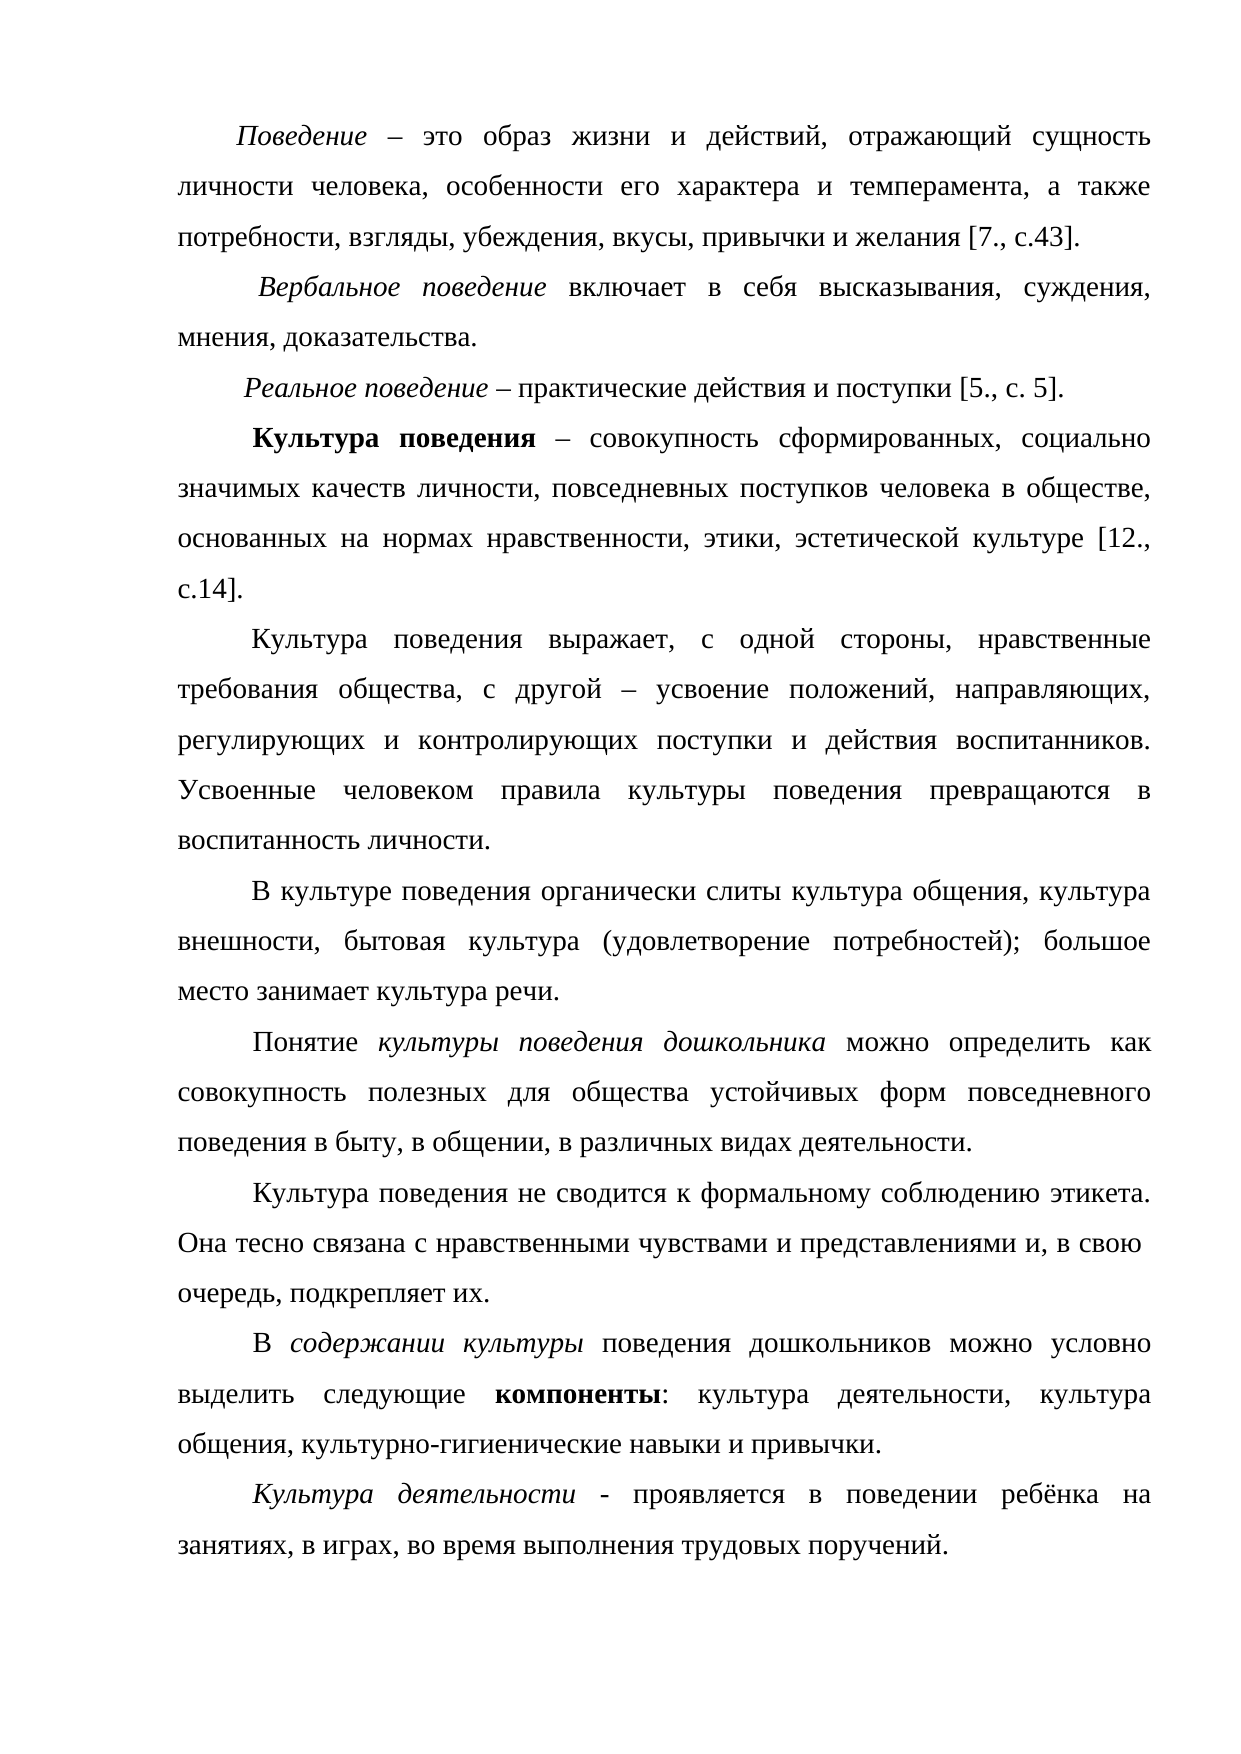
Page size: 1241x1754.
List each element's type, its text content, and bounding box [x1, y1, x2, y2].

text Реальное поведение – практические действия и поступки [5., c. 5]. [177, 370, 1152, 403]
text В культуре поведения органически слиты культура общения, культура внешности, бытовая культура (удовлетворение потребностей); большое место занимает культура речи. [177, 873, 1152, 1007]
text Поведение – это образ жизни и действий, отражающий сущность личности человека, особенности его характера и темперамента, а также потребности, взгляды, убеждения, вкусы, привычки и желания [7., с.43]. [177, 118, 1152, 252]
text Культура деятельности - проявляется в поведении ребёнка на занятиях, в играх, во время выполнения трудовых поручений. [177, 1477, 1152, 1560]
text Культура поведения – совокупность сформированных, социально значимых качеств личности, повседневных поступков человека в обществе, основанных на нормах нравственности, этики, эстетической культуре [12., c.14]. [177, 420, 1152, 604]
text В содержании культуры поведения дошкольников можно условно выделить следующие компоненты: культура деятельности, культура общения, культурно-гигиенические навыки и привычки. [177, 1326, 1152, 1460]
text Понятие культуры поведения дошкольника можно определить как совокупность полезных для общества устойчивых форм повседневного поведения в быту, в общении, в различных видах деятельности. [177, 1024, 1152, 1158]
text Вербальное поведение включает в себя высказывания, суждения, мнения, доказательства. [177, 269, 1152, 353]
text Культура поведения выражает, с одной стороны, нравственные требования общества, с другой – усвоение положений, направляющих, регулирующих и контролирующих поступки и действия воспитанников. Усвоенные человеком правила культуры поведения превращаются в воспитанность личности. [177, 621, 1152, 856]
text Культура поведения не сводится к формальному соблюдению этикета. Она тесно связана с нравственными чувствами и представлениями и, в свою очередь, подкрепляет их. [177, 1175, 1152, 1309]
